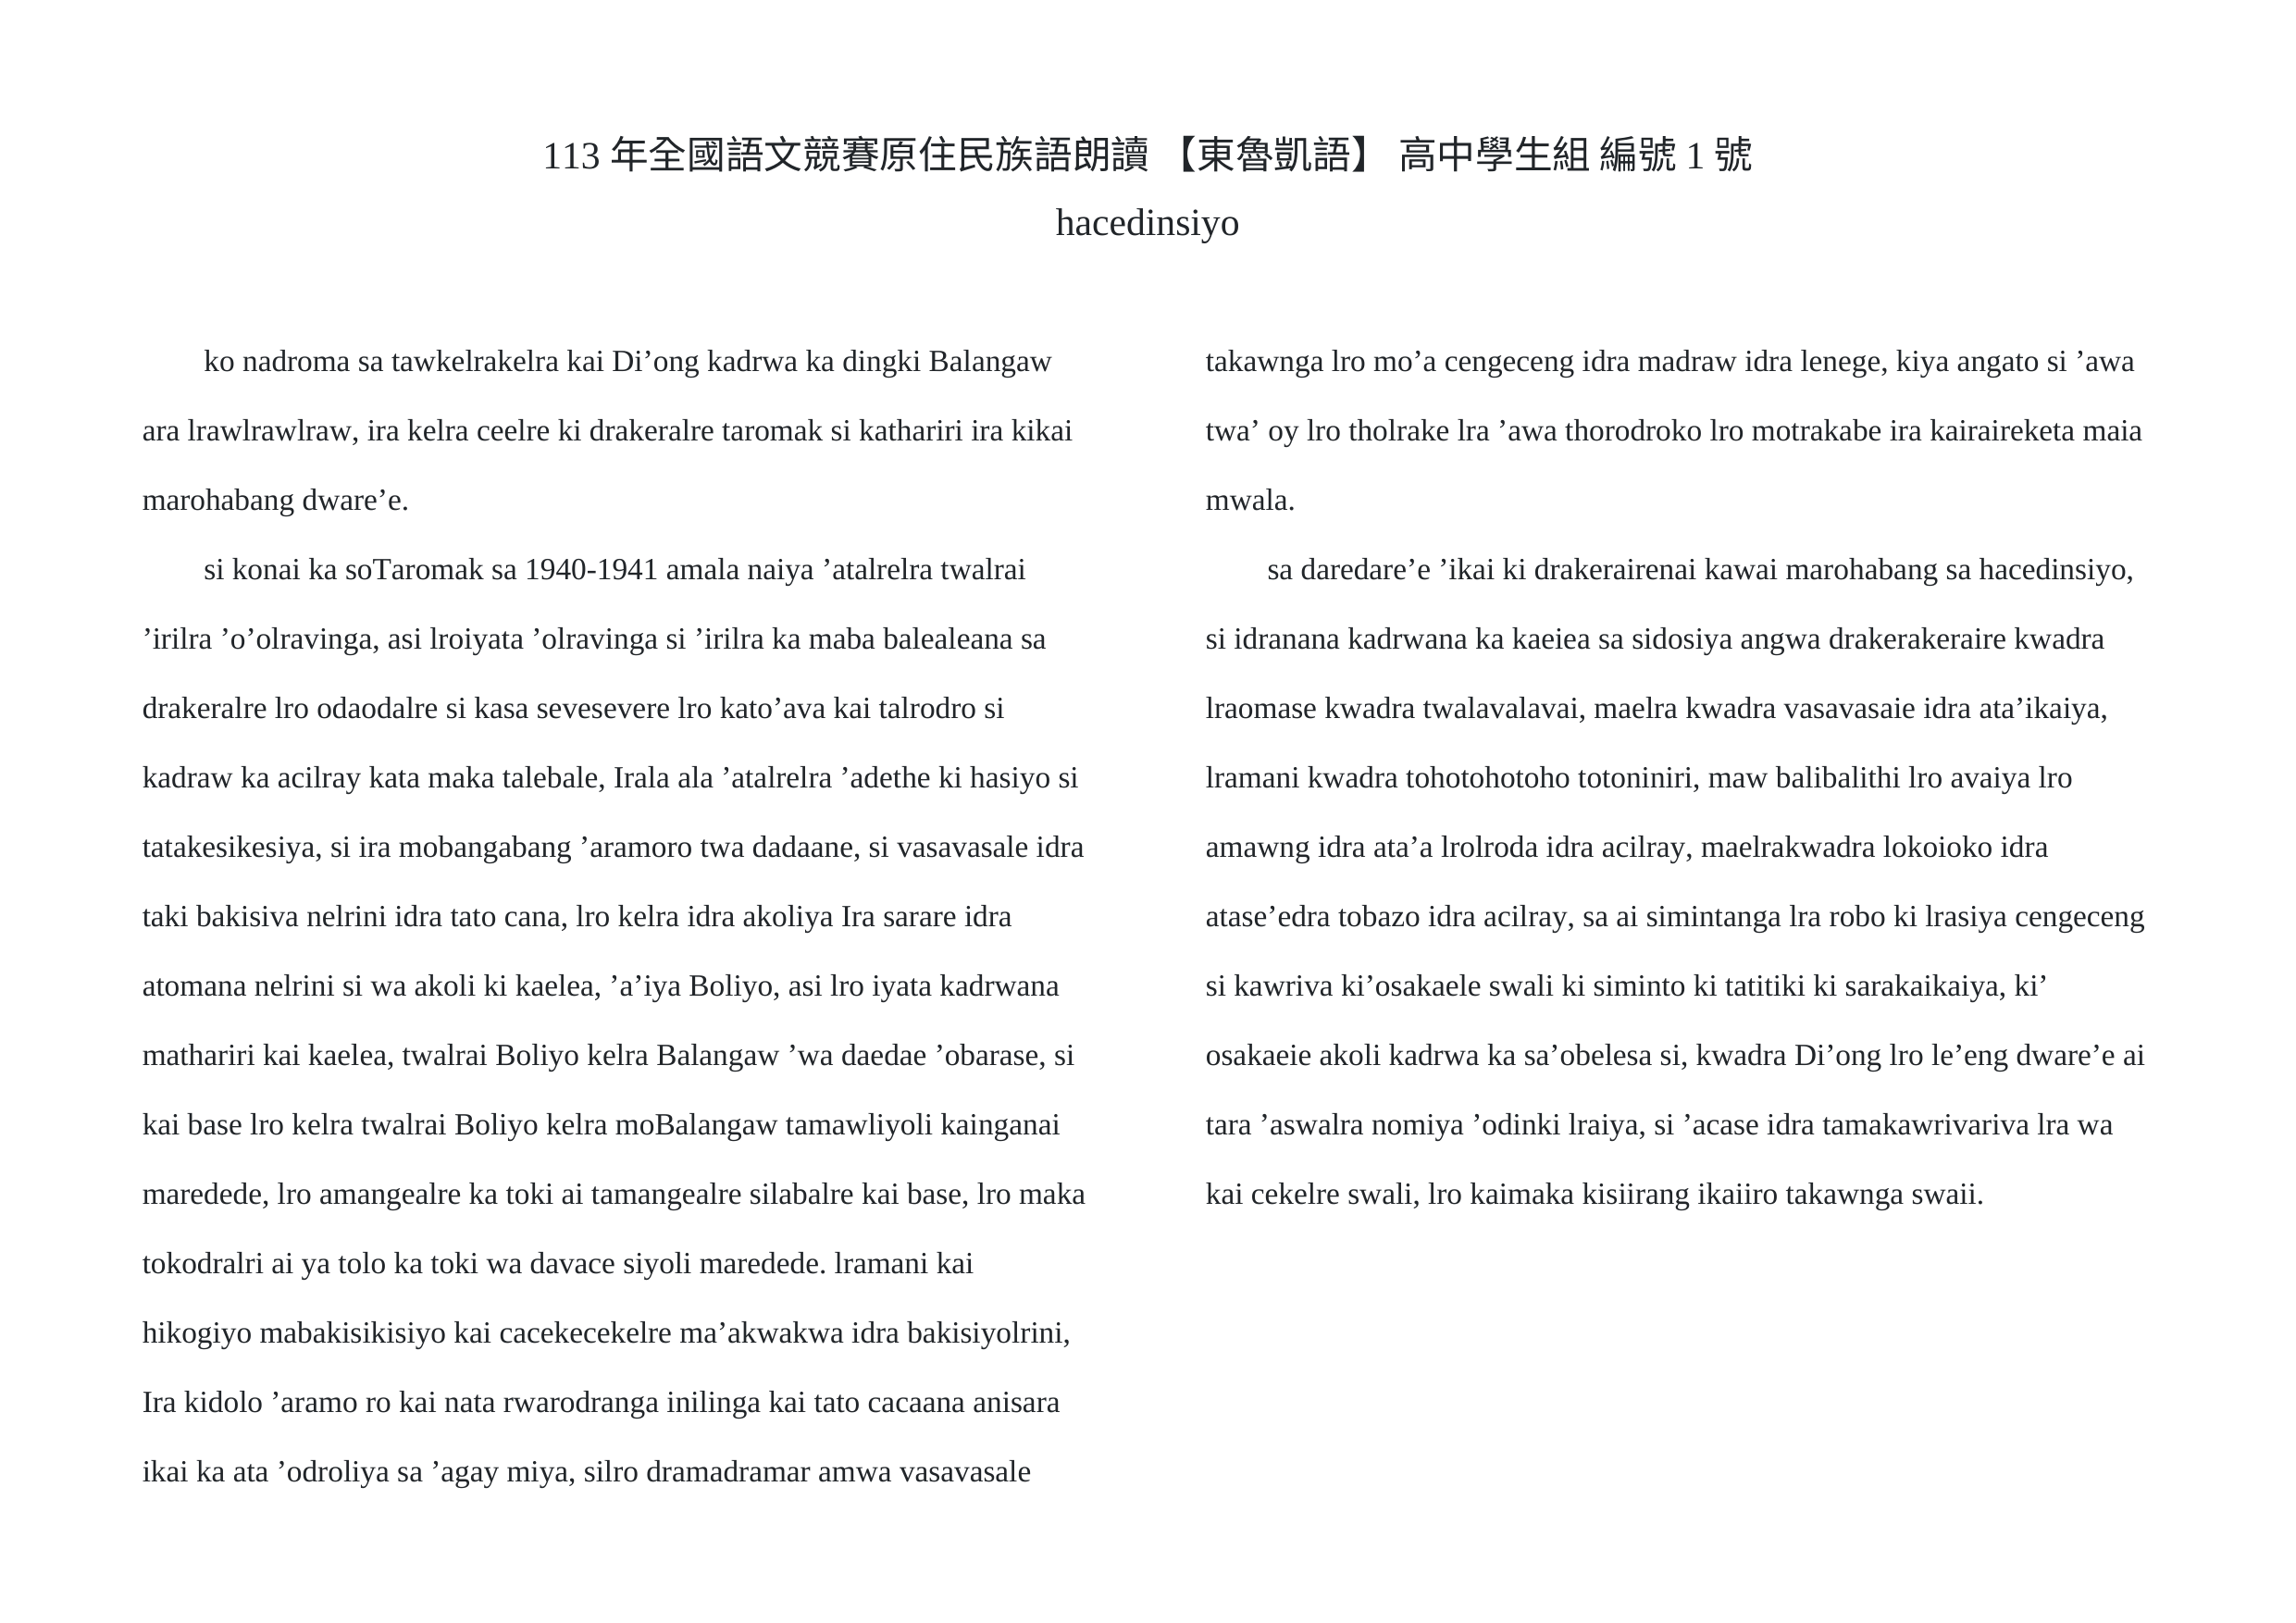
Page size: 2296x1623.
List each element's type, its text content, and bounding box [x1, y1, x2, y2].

text si konai ka soTaromak sa 1940-1941 amala naiya ’atalrelra twalrai ’irilra ’o’olravinga, asi lroiyata ’olravinga si ’irilra ka maba balealeana sa drakeralre lro odaodalre si kasa sevesevere lro kato’ava kai talrodro si kadraw ka acilray kata maka talebale, Irala ala ’atalrelra ’adethe ki hasiyo si tatakesikesiya, si ira mobangabang ’aramoro twa dadaane, si vasavasale idra taki bakisiva nelrini idra tato cana, lro kelra idra akoliya Ira sarare idra atomana nelrini si wa akoli ki kaelea, ’a’iya Boliyo, asi lro iyata kadrwana mathariri kai kaelea, twalrai Boliyo kelra Balangaw ’wa daedae ’obarase, si kai base lro kelra twalrai Boliyo kelra moBalangaw tamawliyoli kainganai maredede, lro amangealre ka toki ai tamangealre silabalre kai base, lro maka tokodralri ai ya tolo ka toki wa davace siyoli maredede. lramani kai hikogiyo mabakisikisiyo kai cacekecekelre ma’akwakwa idra bakisiyolrini, Ira kidolo ’aramo ro kai nata rwarodranga inilinga kai tato cacaana anisara ikai ka ata ’odroliya sa ’agay miya, silro dramadramar amwa vasavasale takawnga lro mo’a cengeceng idra madraw idra lenege, kiya angato si ’awa twa’ oy lro tholrake lra ’awa thorodroko lro motrakabe ira kairaireketa maia mwala. [1206, 326, 2153, 534]
text ko nadroma sa tawkelrakelra kai Di’ong kadrwa ka dingki Balangaw ara lrawlrawlraw, ira kelra ceelre ki drakeralre taromak si kathariri ira kikai marohabang dware’e. [142, 326, 1090, 534]
text hacedinsiyo [142, 187, 2153, 256]
text 113 年全國語文競賽原住民族語朗讀 【東魯凱語】 高中學生組 編號 1 號 [142, 118, 2153, 187]
text sa daredare’e ’ikai ki drakerairenai kawai marohabang sa hacedinsiyo, si idranana kadrwana ka kaeiea sa sidosiya angwa drakerakeraire kwadra lraomase kwadra twalavalavai, maelra kwadra vasavasaie idra ata’ikaiya, lramani kwadra tohotohotoho totoniniri, maw balibalithi lro avaiya lro amawng idra ata’a lrolroda idra acilray, maelrakwadra lokoioko idra atase’edra tobazo idra acilray, sa ai simintanga lra robo ki lrasiya cengeceng si kawriva ki’osakaele swali ki siminto ki tatitiki ki sarakaikaiya, ki’ osakaeie akoli kadrwa ka sa’obelesa si, kwadra Di’ong lro le’eng dware’e ai tara ’aswalra nomiya ’odinki lraiya, si ’acase idra tamakawrivariva lra wa kai cekelre swali, lro kaimaka kisiirang ikaiiro takawnga swaii. [1206, 534, 2153, 1228]
text si konai ka soTaromak sa 1940-1941 amala naiya ’atalrelra twalrai ’irilra ’o’olravinga, asi lroiyata ’olravinga si ’irilra ka maba balealeana sa drakeralre lro odaodalre si kasa sevesevere lro kato’ava kai talrodro si kadraw ka acilray kata maka talebale, Irala ala ’atalrelra ’adethe ki hasiyo si tatakesikesiya, si ira mobangabang ’aramoro twa dadaane, si vasavasale idra taki bakisiva nelrini idra tato cana, lro kelra idra akoliya Ira sarare idra atomana nelrini si wa akoli ki kaelea, ’a’iya Boliyo, asi lro iyata kadrwana mathariri kai kaelea, twalrai Boliyo kelra Balangaw ’wa daedae ’obarase, si kai base lro kelra twalrai Boliyo kelra moBalangaw tamawliyoli kainganai maredede, lro amangealre ka toki ai tamangealre silabalre kai base, lro maka tokodralri ai ya tolo ka toki wa davace siyoli maredede. lramani kai hikogiyo mabakisikisiyo kai cacekecekelre ma’akwakwa idra bakisiyolrini, Ira kidolo ’aramo ro kai nata rwarodranga inilinga kai tato cacaana anisara ikai ka ata ’odroliya sa ’agay miya, silro dramadramar amwa vasavasale takawnga lro mo’a cengeceng idra madraw idra lenege, kiya angato si ’awa twa’ oy lro tholrake lra ’awa thorodroko lro motrakabe ira kairaireketa maia mwala. [142, 534, 1090, 1505]
